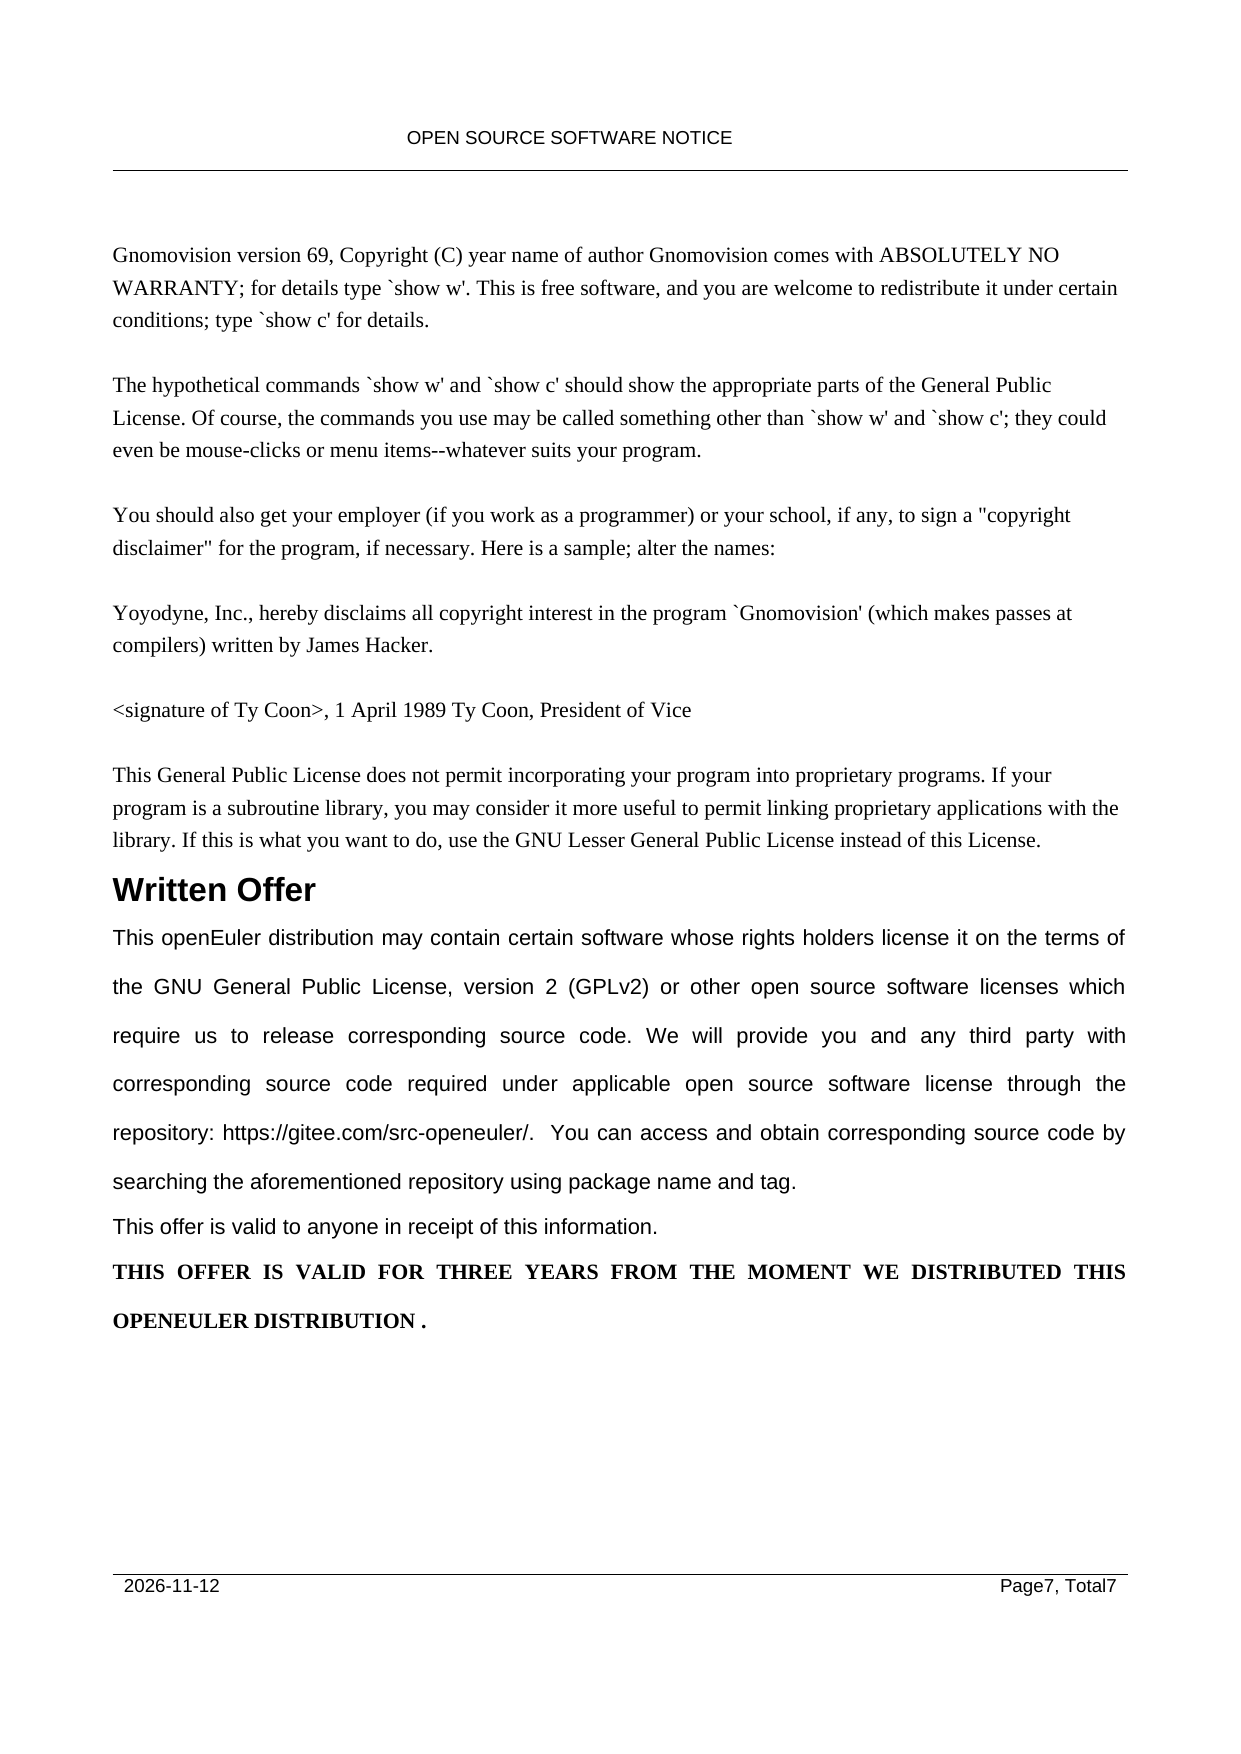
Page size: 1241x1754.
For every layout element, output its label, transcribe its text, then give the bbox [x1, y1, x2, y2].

text THIS OFFER IS VALID FOR THREE YEARS FROM THE MOMENT WE DISTRIBUTED THIS OPENEULER DISTRIBUTION . [112, 1255, 1128, 1337]
text This offer is valid to anyone in receipt of this information. [112, 1210, 1128, 1243]
text Written Offer [112, 856, 1128, 921]
text This openEuler distribution may contain certain software whose rights holders license it on the terms of the GNU General Public License, version 2 (GPLv2) or other open source software licenses which require us to release corresponding source code. We will provide you and any third party with corresponding source code required under applicable open source software license through the repository: https://gitee.com/src-openeuler/. You can access and obtain corresponding source code by searching the aforementioned repository using package name and tag. [112, 921, 1128, 1198]
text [112, 206, 1128, 856]
